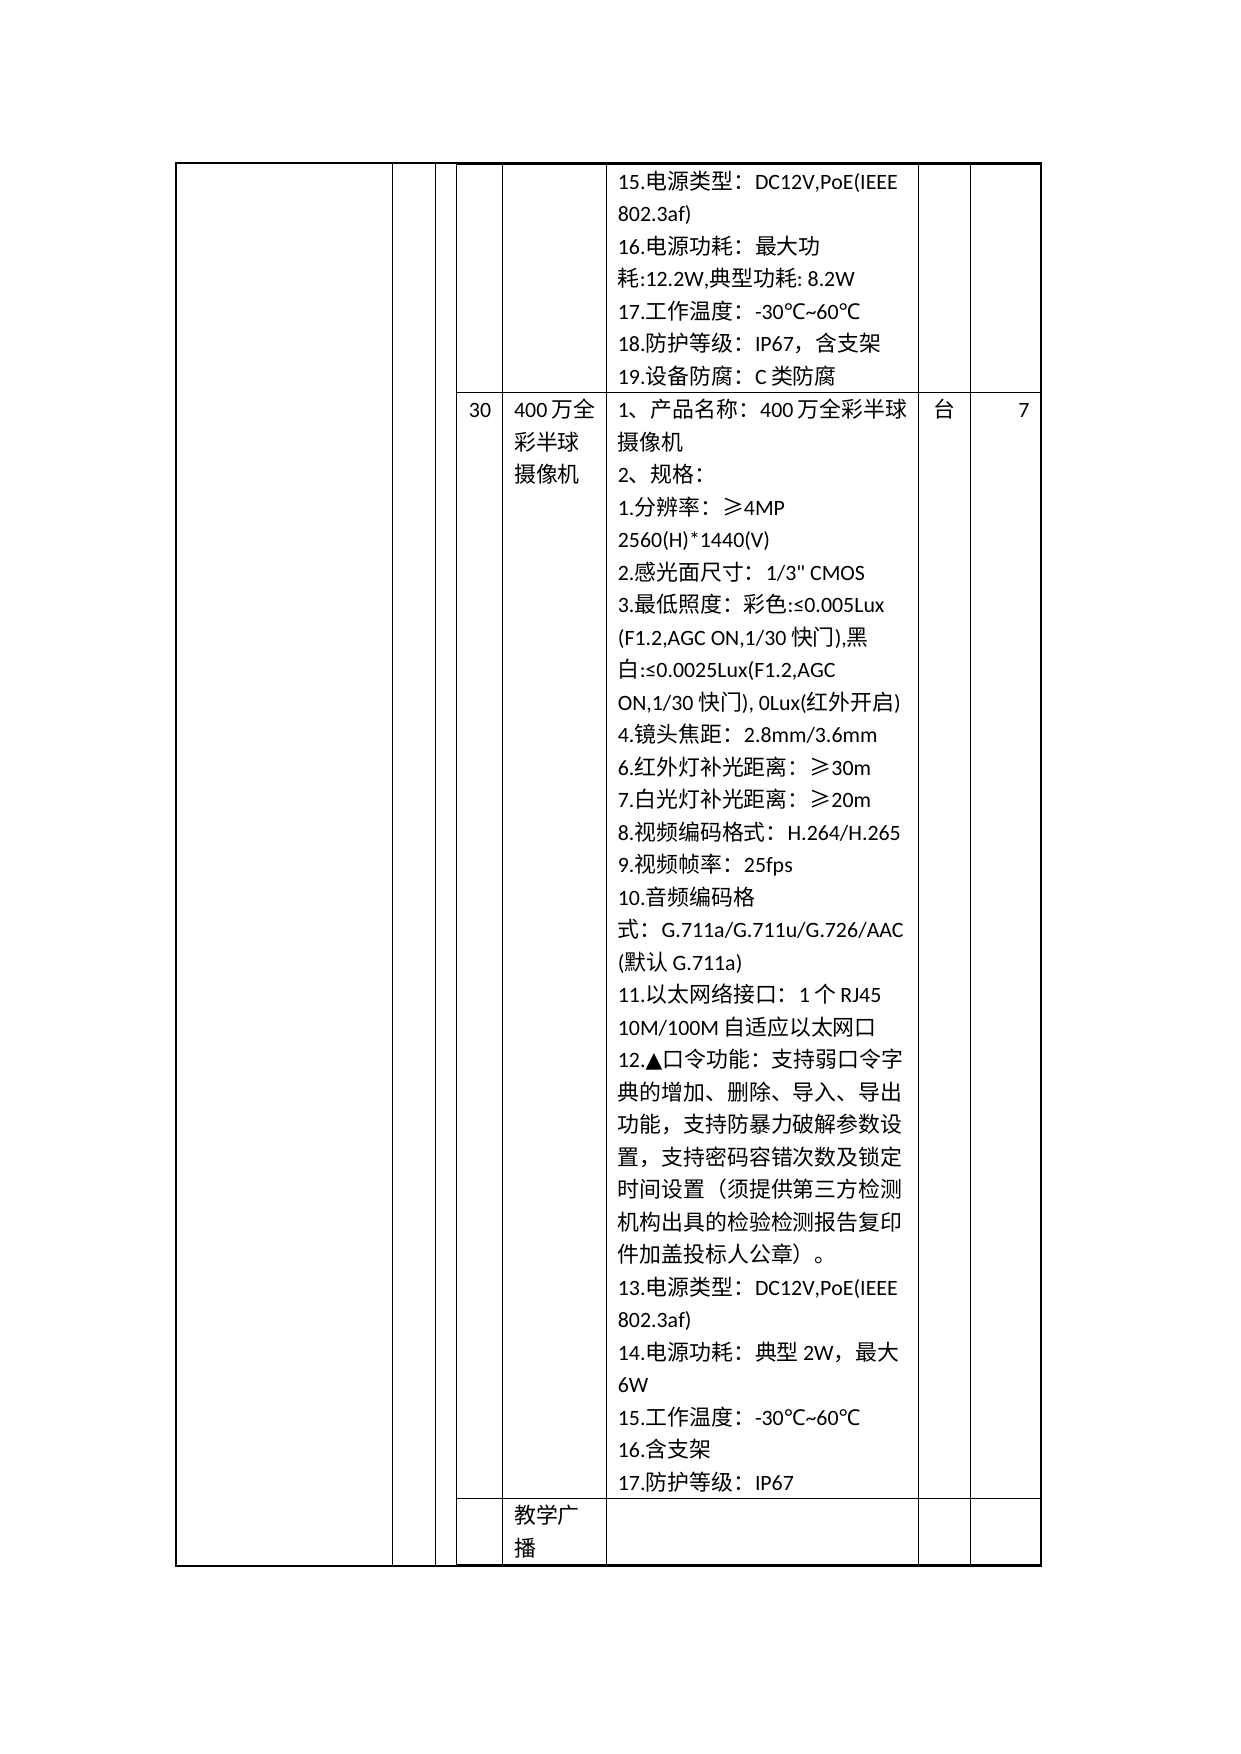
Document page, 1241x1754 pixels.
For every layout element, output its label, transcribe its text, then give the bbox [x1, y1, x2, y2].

table_cell [177, 164, 392, 1565]
table_cell 1 [393, 164, 435, 1565]
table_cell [436, 164, 456, 1565]
